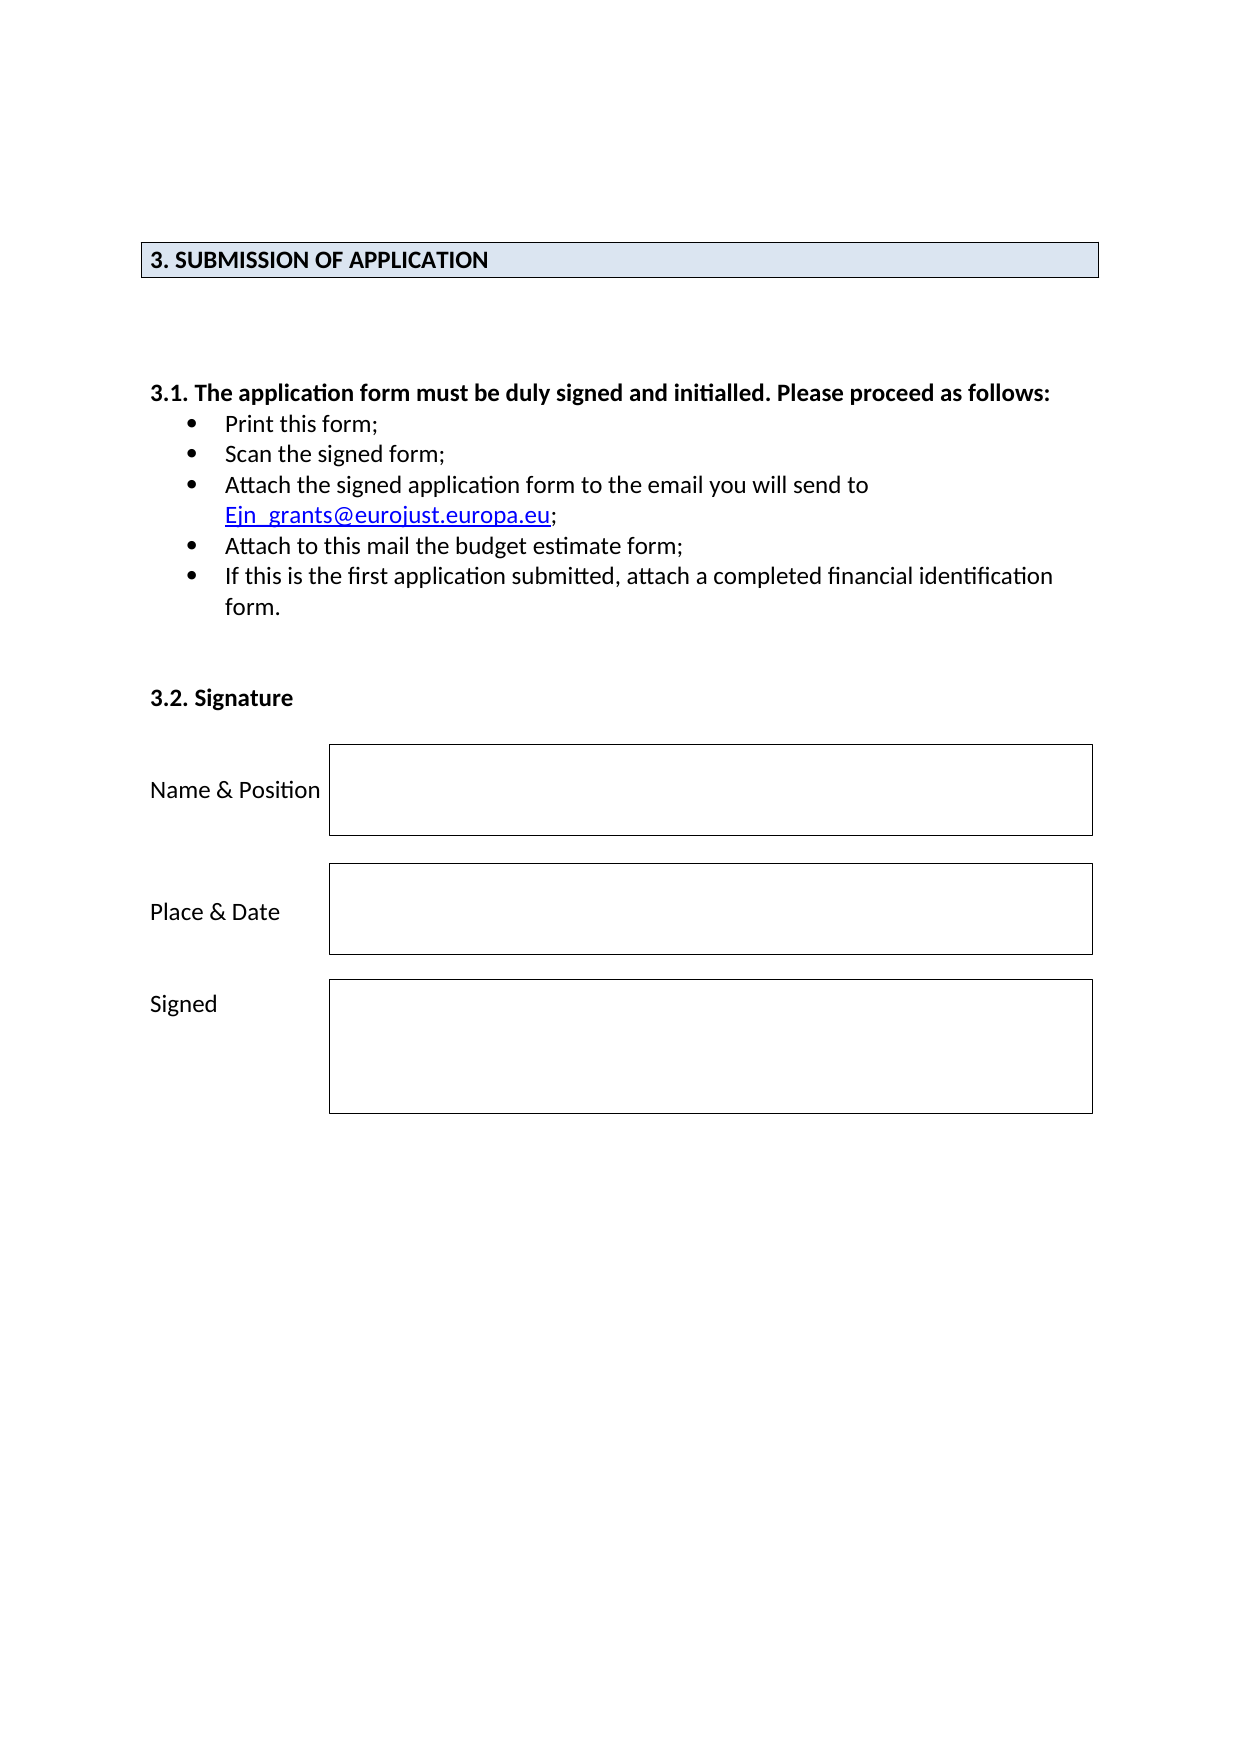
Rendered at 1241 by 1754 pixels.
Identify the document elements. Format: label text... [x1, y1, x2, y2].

text 3.2. Signature [150, 683, 1090, 713]
text Place & Date [150, 896, 329, 927]
list Attach the signed application form to the email you will send to Ejn_grants@eurojust.europa.eu; [187, 469, 1090, 530]
text 3. SUBMISSION OF APPLICATION [142, 243, 1098, 277]
text Name & Position [150, 774, 329, 805]
list Attach to this mail the budget estimate form; [187, 530, 1090, 561]
list Print this form; [187, 408, 1090, 438]
list If this is the first application submitted, attach a completed financial identification form. [187, 561, 1090, 622]
list Scan the signed form; [187, 438, 1090, 469]
text 3.1. The application form must be duly signed and initialled. Please proceed as follows: [150, 377, 1090, 408]
text Signed [150, 988, 329, 1018]
